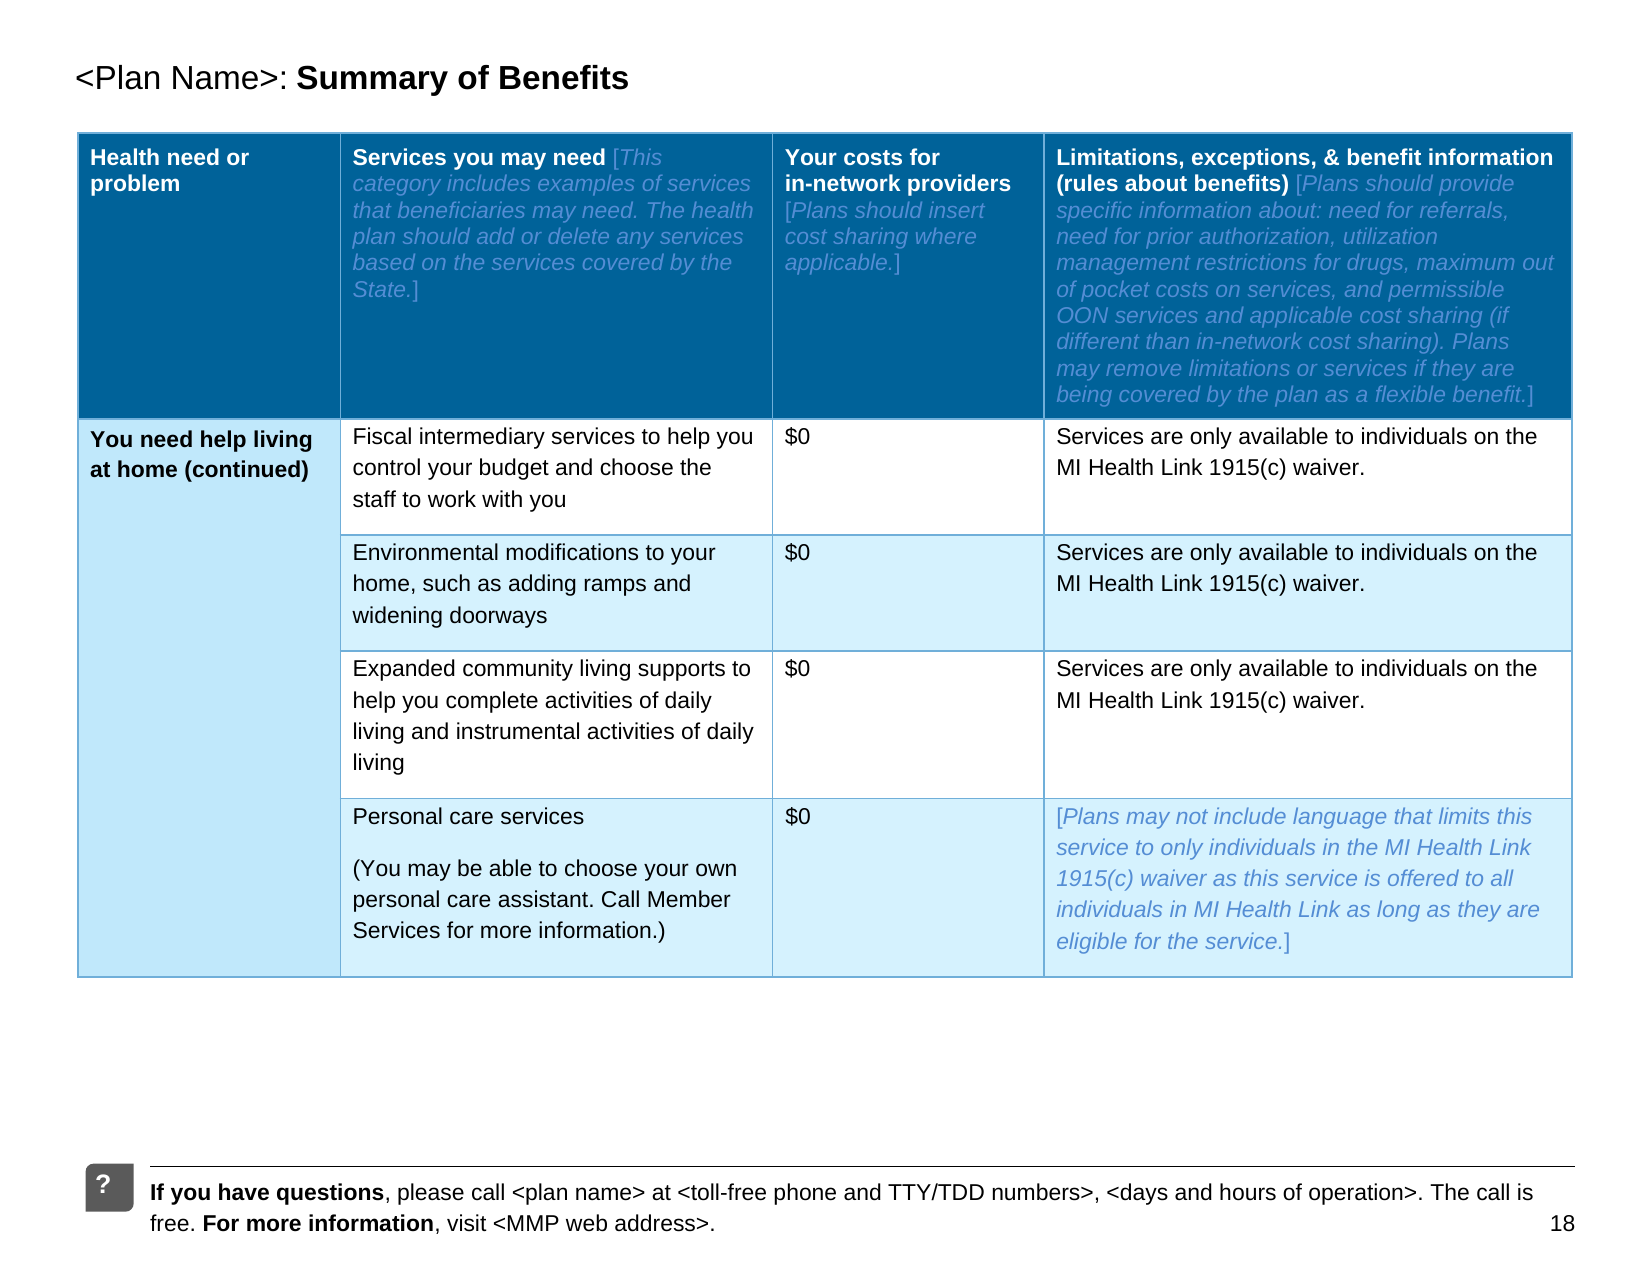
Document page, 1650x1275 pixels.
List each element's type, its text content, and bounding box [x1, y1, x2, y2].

table_cell Fiscal intermediary services to help you control your budget and choose the staff to work with you [341, 420, 772, 534]
table_cell $0 [773, 652, 1043, 798]
table_cell Expanded community living supports to help you complete activities of daily living and instrumental activities of daily living [341, 652, 772, 798]
table_cell Services are only available to individuals on the MI Health Link 1915(c) waiver. [1045, 420, 1571, 534]
table_cell Services are only available to individuals on the MI Health Link 1915(c) waiver. [1045, 652, 1571, 798]
table_cell $0 [773, 799, 1043, 976]
table_cell $0 [773, 420, 1043, 534]
table_cell Environmental modifications to your home, such as adding ramps and widening doorways [341, 536, 772, 650]
table_cell Personal care services (You may be able to choose your own personal care assistant. Call Member Services for more information.) [341, 799, 772, 976]
table_header Limitations, exceptions, & benefit information (rules about benefits) [Plans should provide specific information about: need for referrals, need for prior authorization, utilization management restrictions for drugs, maximum out of pocket costs on services, and permissible OON services and applicable cost sharing (if different than in-network cost sharing). Plans may remove limitations or services if they are being covered by the plan as a flexible benefit.] [1045, 134, 1571, 418]
table_cell $0 [773, 536, 1043, 650]
table_cell Services are only available to individuals on the MI Health Link 1915(c) waiver. [1045, 536, 1571, 650]
table_header Services you may need [This category includes examples of services that beneficiaries may need. The health plan should add or delete any services based on the services covered by the State.] [341, 134, 772, 418]
table_header Health need or problem [79, 134, 340, 418]
table_cell You need help living at home (continued) [79, 420, 340, 976]
table_header Your costs for in-network providers [Plans should insert cost sharing where applicable.] [773, 134, 1043, 418]
table_cell [Plans may not include language that limits this service to only individuals in the MI Health Link 1915(c) waiver as this service is offered to all individuals in MI Health Link as long as they are eligible for the service.] [1045, 799, 1571, 976]
